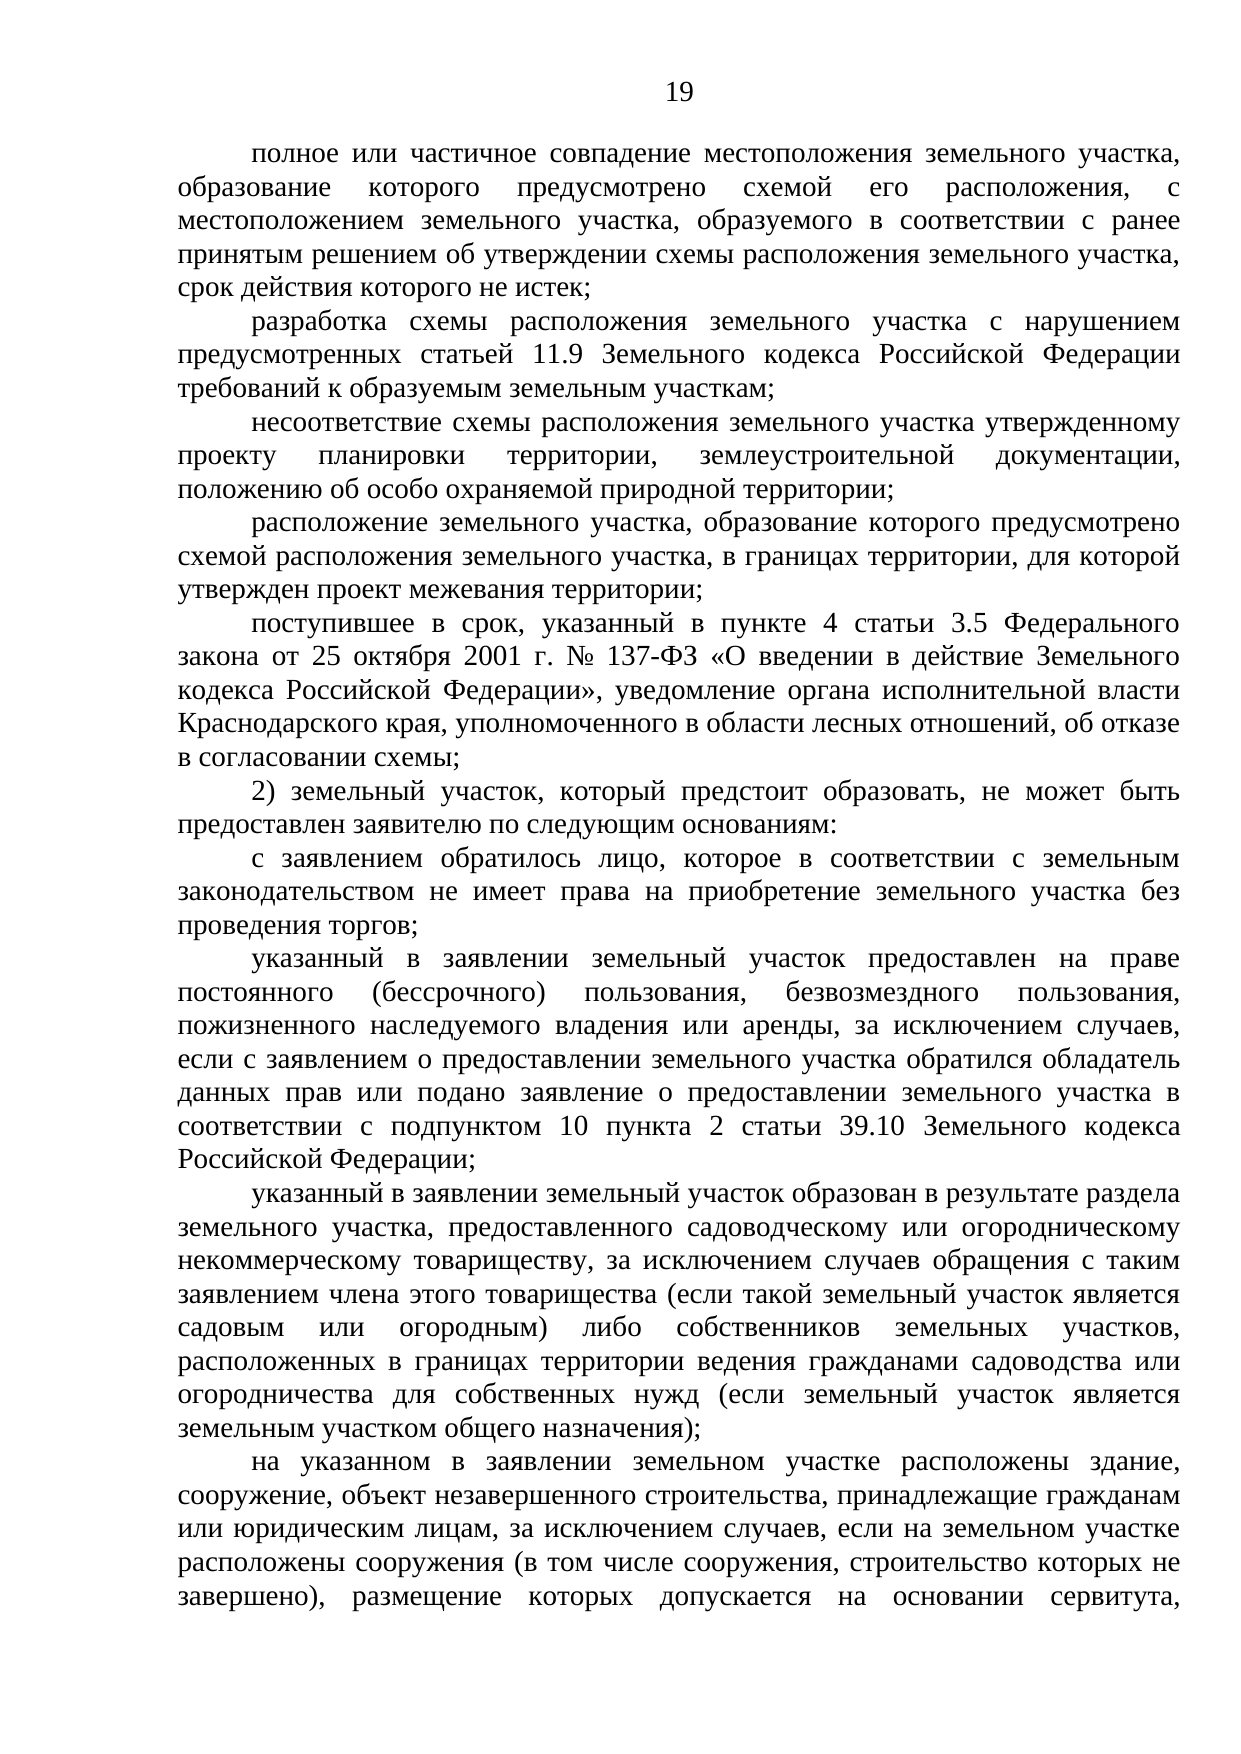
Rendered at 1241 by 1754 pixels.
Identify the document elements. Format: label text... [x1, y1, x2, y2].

text поступившее в срок, указанный в пункте 4 статьи 3.5 Федерального закона от 25 октября 2001 г. № 137-ФЗ «О введении в действие Земельного кодекса Российской Федерации», уведомление органа исполнительной власти Краснодарского края, уполномоченного в области лесных отношений, об отказе в согласовании схемы; [177, 605, 1181, 773]
text указанный в заявлении земельный участок образован в результате раздела земельного участка, предоставленного садоводческому или огородническому некоммерческому товариществу, за исключением случаев обращения с таким заявлением члена этого товарищества (если такой земельный участок является садовым или огородным) либо собственников земельных участков, расположенных в границах территории ведения гражданами садоводства или огородничества для собственных нужд (если земельный участок является земельным участком общего назначения); [177, 1175, 1181, 1443]
text 2) земельный участок, который предстоит образовать, не может быть предоставлен заявителю по следующим основаниям: [177, 773, 1181, 840]
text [177, 1443, 1181, 1611]
text несоответствие схемы расположения земельного участка утвержденному проекту планировки территории, землеустроительной документации, положению об особо охраняемой природной территории; [177, 404, 1181, 504]
text расположение земельного участка, образование которого предусмотрено схемой расположения земельного участка, в границах территории, для которой утвержден проект межевания территории; [177, 504, 1181, 605]
text указанный в заявлении земельный участок предоставлен на праве постоянного (бессрочного) пользования, безвозмездного пользования, пожизненного наследуемого владения или аренды, за исключением случаев, если с заявлением о предоставлении земельного участка обратился обладатель данных прав или подано заявление о предоставлении земельного участка в соответствии с подпунктом 10 пункта 2 статьи 39.10 Земельного кодекса Российской Федерации; [177, 940, 1181, 1175]
text полное или частичное совпадение местоположения земельного участка, образование которого предусмотрено схемой его расположения, с местоположением земельного участка, образуемого в соответствии с ранее принятым решением об утверждении схемы расположения земельного участка, срок действия которого не истек; [177, 135, 1181, 303]
text разработка схемы расположения земельного участка с нарушением предусмотренных статьей 11.9 Земельного кодекса Российской Федерации требований к образуемым земельным участкам; [177, 303, 1181, 404]
text с заявлением обратилось лицо, которое в соответствии с земельным законодательством не имеет права на приобретение земельного участка без проведения торгов; [177, 840, 1181, 940]
